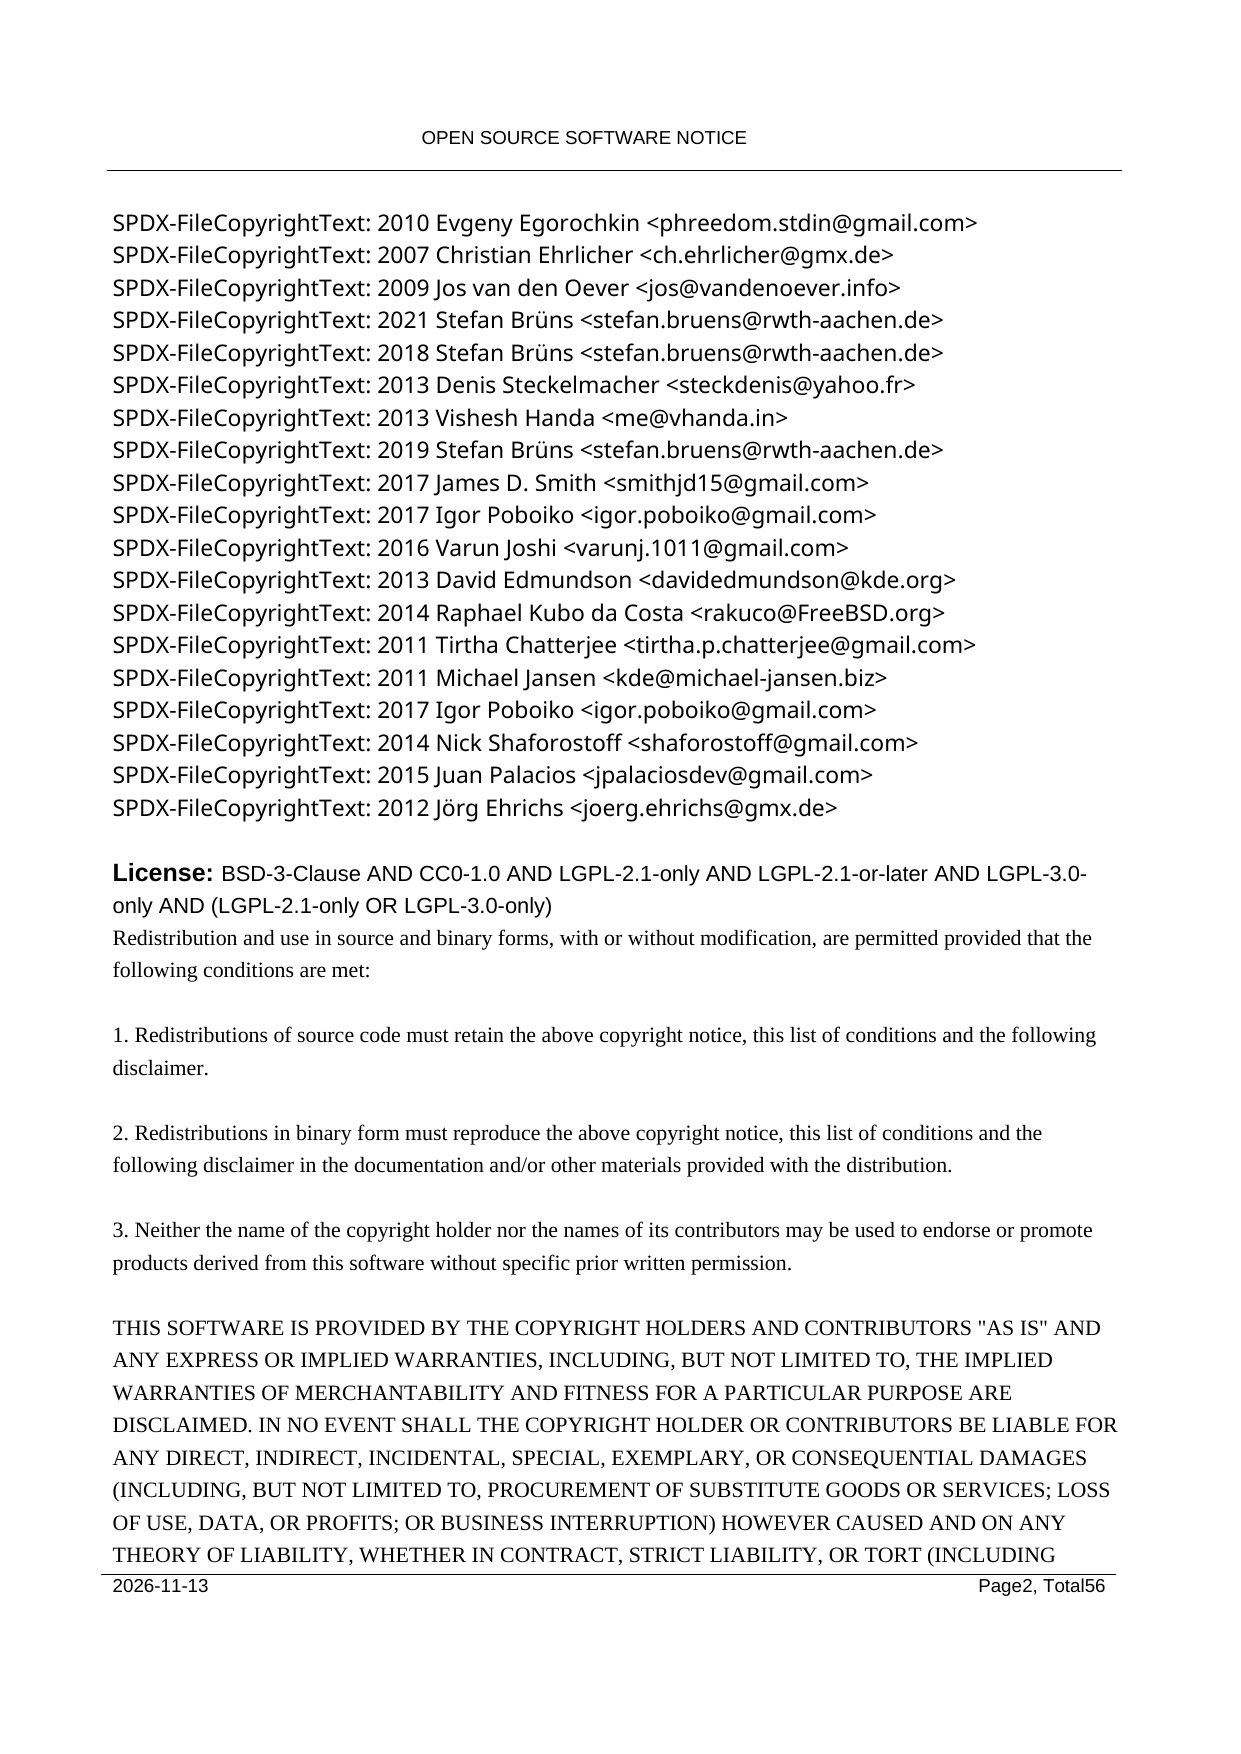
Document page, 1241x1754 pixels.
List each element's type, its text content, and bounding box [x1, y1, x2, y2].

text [112, 206, 1128, 856]
text License: BSD-3-Clause AND CC0-1.0 AND LGPL-2.1-only AND LGPL-2.1-or-later AND LGPL-3.0-only AND (LGPL-2.1-only OR LGPL-3.0-only) [112, 856, 1128, 921]
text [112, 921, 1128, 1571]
